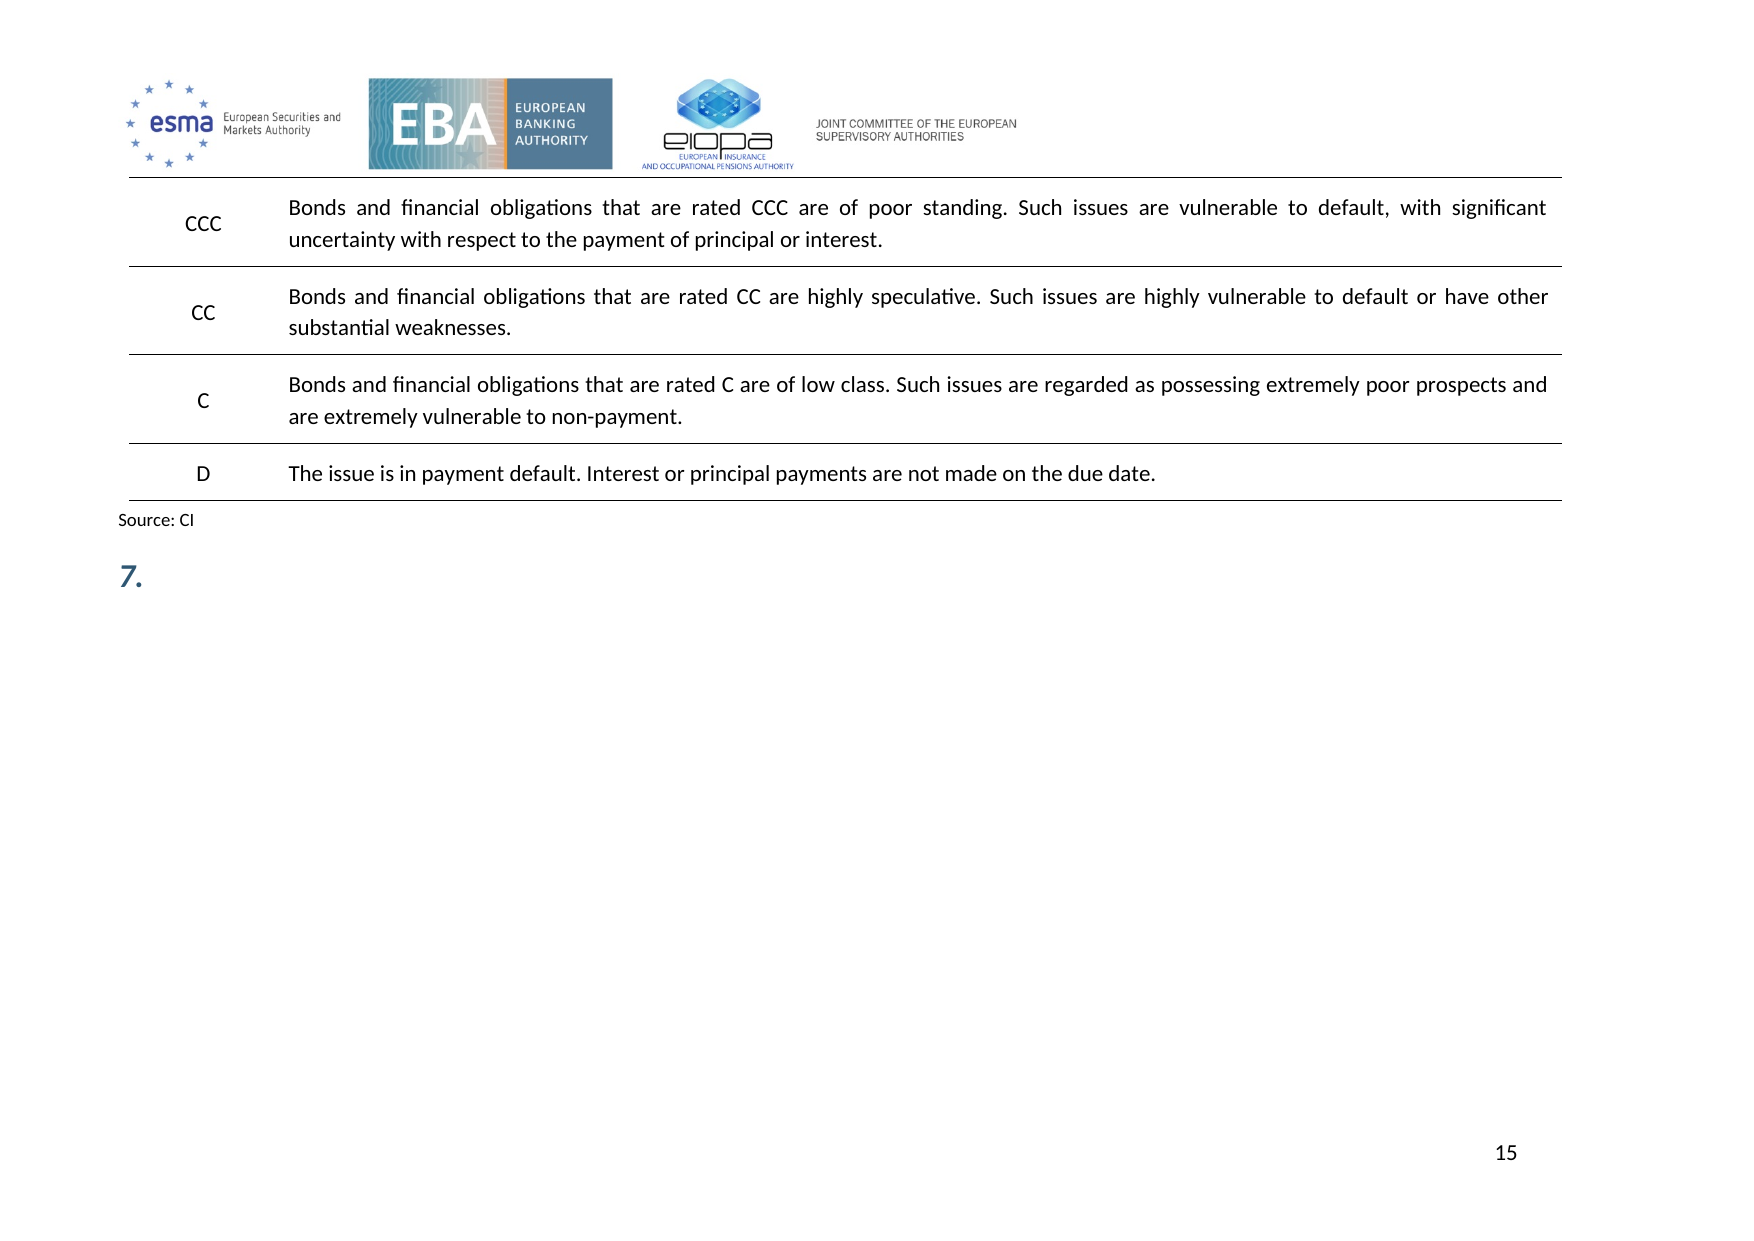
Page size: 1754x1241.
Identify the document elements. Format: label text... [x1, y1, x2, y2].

picture [118, 73, 1029, 174]
table_cell CC [129, 267, 277, 354]
table_cell Bonds and financial obligations that are rated CC are highly speculative. Such issues are highly vulnerable to default or have other substantial weaknesses. [277, 267, 1562, 354]
table_cell Bonds and financial obligations that are rated CCC are of poor standing. Such issues are vulnerable to default, with significant uncertainty with respect to the payment of principal or interest. [277, 178, 1562, 266]
text Source: CI [118, 509, 1518, 530]
table_cell D [129, 444, 277, 500]
table_cell Bonds and financial obligations that are rated C are of low class. Such issues are regarded as possessing extremely poor prospects and are extremely vulnerable to non-payment. [277, 355, 1562, 443]
table_cell CCC [129, 178, 277, 266]
table_cell C [129, 355, 277, 443]
table_cell The issue is in payment default. Interest or principal payments are not made on the due date. [277, 444, 1562, 500]
